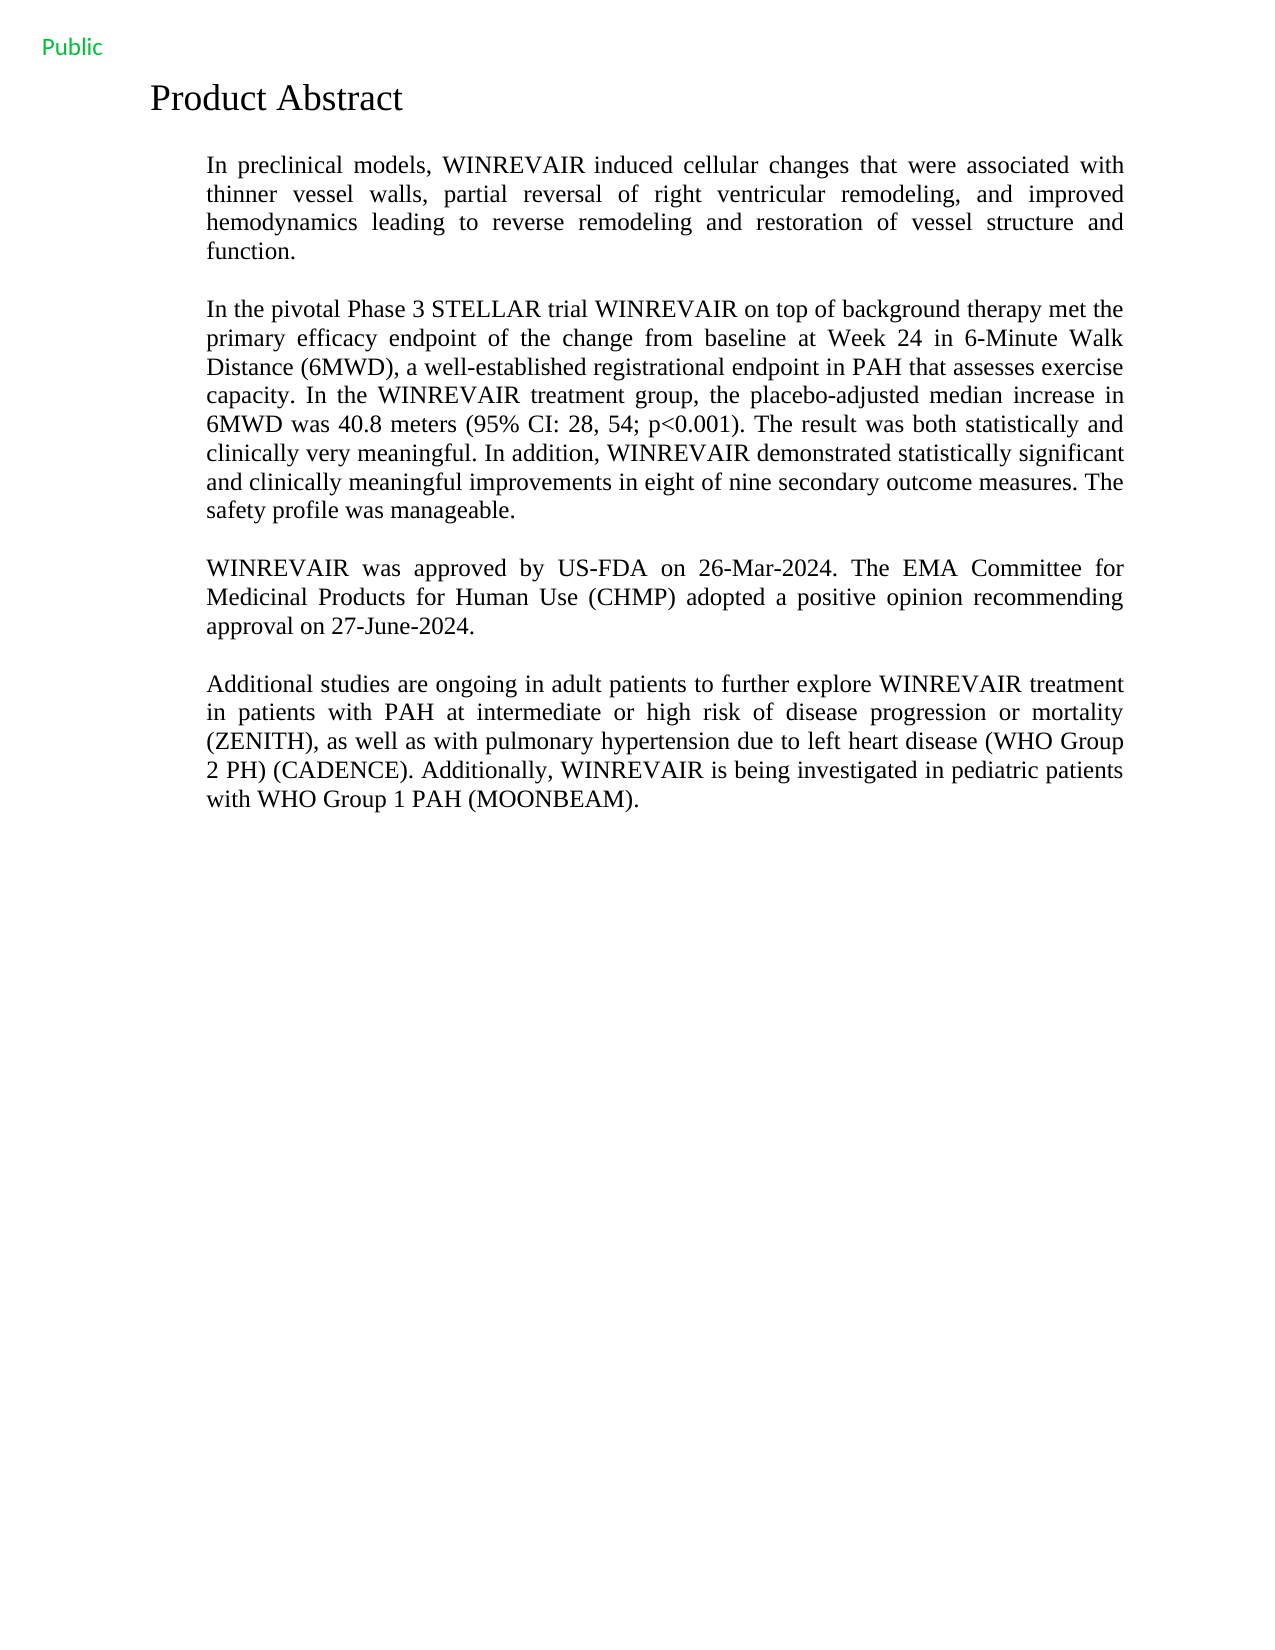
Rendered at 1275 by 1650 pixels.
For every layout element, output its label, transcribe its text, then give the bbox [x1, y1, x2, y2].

text In the pivotal Phase 3 STELLAR trial WINREVAIR on top of background therapy met the primary efficacy endpoint of the change from baseline at Week 24 in 6-Minute Walk Distance (6MWD), a well-established registrational endpoint in PAH that assesses exercise capacity. In the WINREVAIR treatment group, the placebo-adjusted median increase in 6MWD was 40.8 meters (95% CI: 28, 54; p<0.001). The result was both statistically and clinically very meaningful. In addition, WINREVAIR demonstrated statistically significant and clinically meaningful improvements in eight of nine secondary outcome measures. The safety profile was manageable. [206, 294, 1125, 524]
text Additional studies are ongoing in adult patients to further explore WINREVAIR treatment in patients with PAH at intermediate or high risk of disease progression or mortality (ZENITH), as well as with pulmonary hypertension due to left heart disease (WHO Group 2 PH) (CADENCE). Additionally, WINREVAIR is being investigated in pediatric patients with WHO Group 1 PAH (MOONBEAM). [206, 669, 1125, 812]
text WINREVAIR was approved by US-FDA on 26-Mar-2024. The EMA Committee for Medicinal Products for Human Use (CHMP) adopted a positive opinion recommending approval on 27-June-2024. [206, 553, 1125, 639]
text In preclinical models, WINREVAIR induced cellular changes that were associated with thinner vessel walls, partial reversal of right ventricular remodeling, and improved hemodynamics leading to reverse remodeling and restoration of vessel structure and function. [206, 150, 1125, 265]
